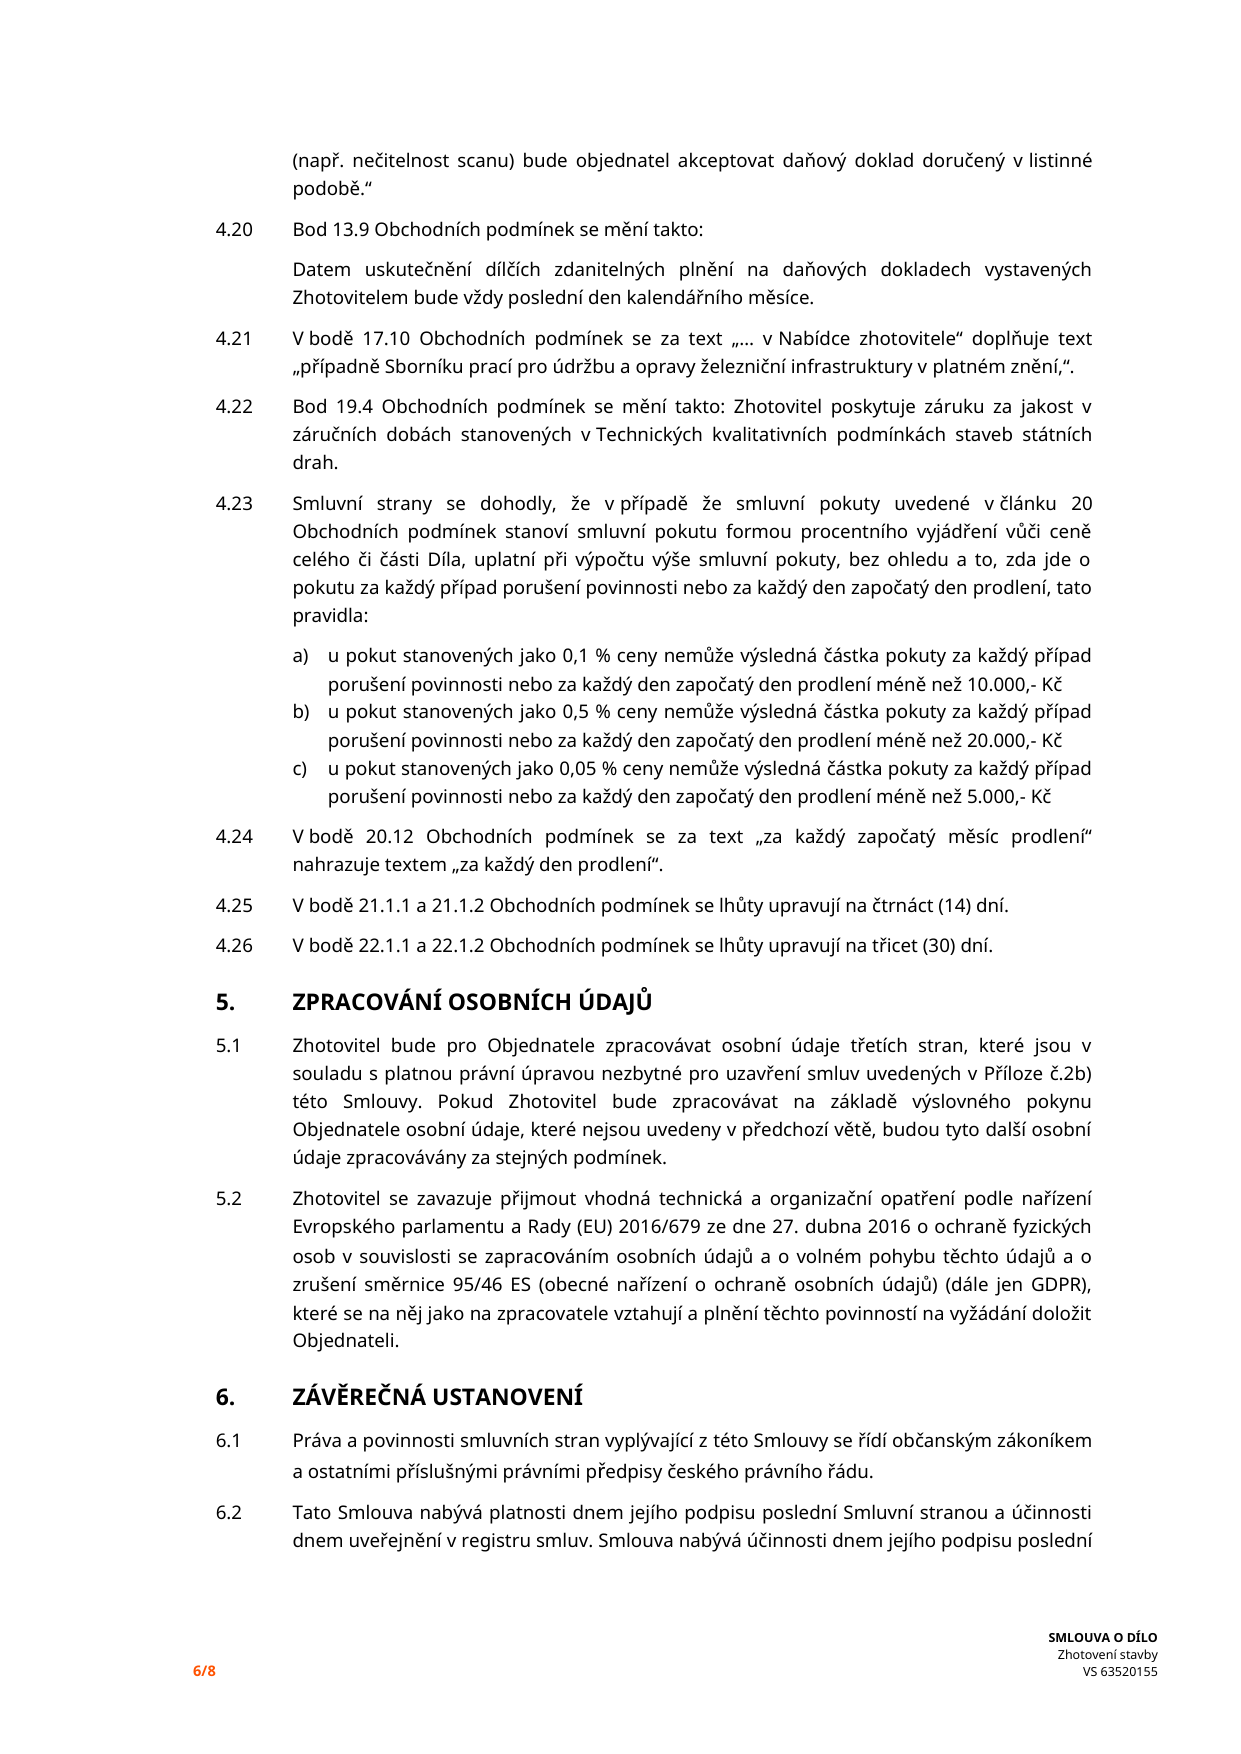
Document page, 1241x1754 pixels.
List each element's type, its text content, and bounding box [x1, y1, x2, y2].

list Datem uskutečnění dílčích zdanitelných plnění na daňových dokladech vystavených Zhotovitelem bude vždy poslední den kalendářního měsíce. [292, 257, 1093, 310]
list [292, 147, 1093, 201]
list Bod 13.9 Obchodních podmínek se mění takto: [216, 216, 1093, 242]
text V bodě 21.1.1 a 21.1.2 Obchodních podmínek se lhůty upravují na čtrnáct (14) dní. [216, 892, 1093, 917]
text Bod 19.4 Obchodních podmínek se mění takto: Zhotovitel poskytuje záruku za jakost v záručních dobách stanovených v Technických kvalitativních podmínkách staveb státních drah. [216, 394, 1093, 475]
text V bodě 17.10 Obchodních podmínek se za text „… v Nabídce zhotovitele“ doplňuje text „případně Sborníku prací pro údržbu a opravy železniční infrastruktury v platném znění,“. [216, 325, 1093, 379]
text Zhotovitel bude pro Objednatele zpracovávat osobní údaje třetích stran, které jsou v souladu s platnou právní úpravou nezbytné pro uzavření smluv uvedených v Příloze č.2b) této Smlouvy. Pokud Zhotovitel bude zpracovávat na základě výslovného pokynu Objednatele osobní údaje, které nejsou uvedeny v předchozí větě, budou tyto další osobní údaje zpracovávány za stejných podmínek. [216, 1032, 1093, 1170]
list u pokut stanovených jako 0,1 % ceny nemůže výsledná částka pokuty za každý případ porušení povinnosti nebo za každý den započatý den prodlení méně než 10.000,- Kč [292, 643, 1093, 696]
text u pokut stanovených jako 0,5 % ceny nemůže výsledná částka pokuty za každý případ porušení povinnosti nebo za každý den započatý den prodlení méně než 20.000,- Kč [292, 699, 1093, 752]
text Zhotovitel se zavazuje přijmout vhodná technická a organizační opatření podle nařízení Evropského parlamentu a Rady (EU) 2016/679 ze dne 27. dubna 2016 o ochraně fyzických osob v souvislosti se zapracováním osobních údajů a o volném pohybu těchto údajů a o zrušení směrnice 95/46 ES (obecné nařízení o ochraně osobních údajů) (dále jen GDPR), které se na něj jako na zpracovatele vztahují a plnění těchto povinností na vyžádání doložit Objednateli. [216, 1185, 1093, 1353]
text Práva a povinnosti smluvních stran vyplývající z této Smlouvy se řídí občanským zákoníkem a ostatními příslušnými právními předpisy českého právního řádu. [216, 1428, 1093, 1484]
text Smluvní strany se dohodly, že v případě že smluvní pokuty uvedené v článku 20 Obchodních podmínek stanoví smluvní pokutu formou procentního vyjádření vůči ceně celého či části Díla, uplatní při výpočtu výše smluvní pokuty, bez ohledu a to, zda jde o pokutu za každý případ porušení povinnosti nebo za každý den započatý den prodlení, tato pravidla: [216, 490, 1093, 628]
text V bodě 20.12 Obchodních podmínek se za text „za každý započatý měsíc prodlení“ nahrazuje textem „za každý den prodlení“. [216, 823, 1093, 877]
text V bodě 22.1.1 a 22.1.2 Obchodních podmínek se lhůty upravují na třicet (30) dní. [216, 932, 1093, 958]
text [216, 1499, 1093, 1553]
text u pokut stanovených jako 0,05 % ceny nemůže výsledná částka pokuty za každý případ porušení povinnosti nebo za každý den započatý den prodlení méně než 5.000,- Kč [292, 755, 1093, 808]
text ZÁVĚREČNÁ USTANOVENÍ [216, 1381, 1093, 1412]
text ZPRACOVÁNÍ OSOBNÍCH ÚDAJŮ [216, 986, 1093, 1017]
